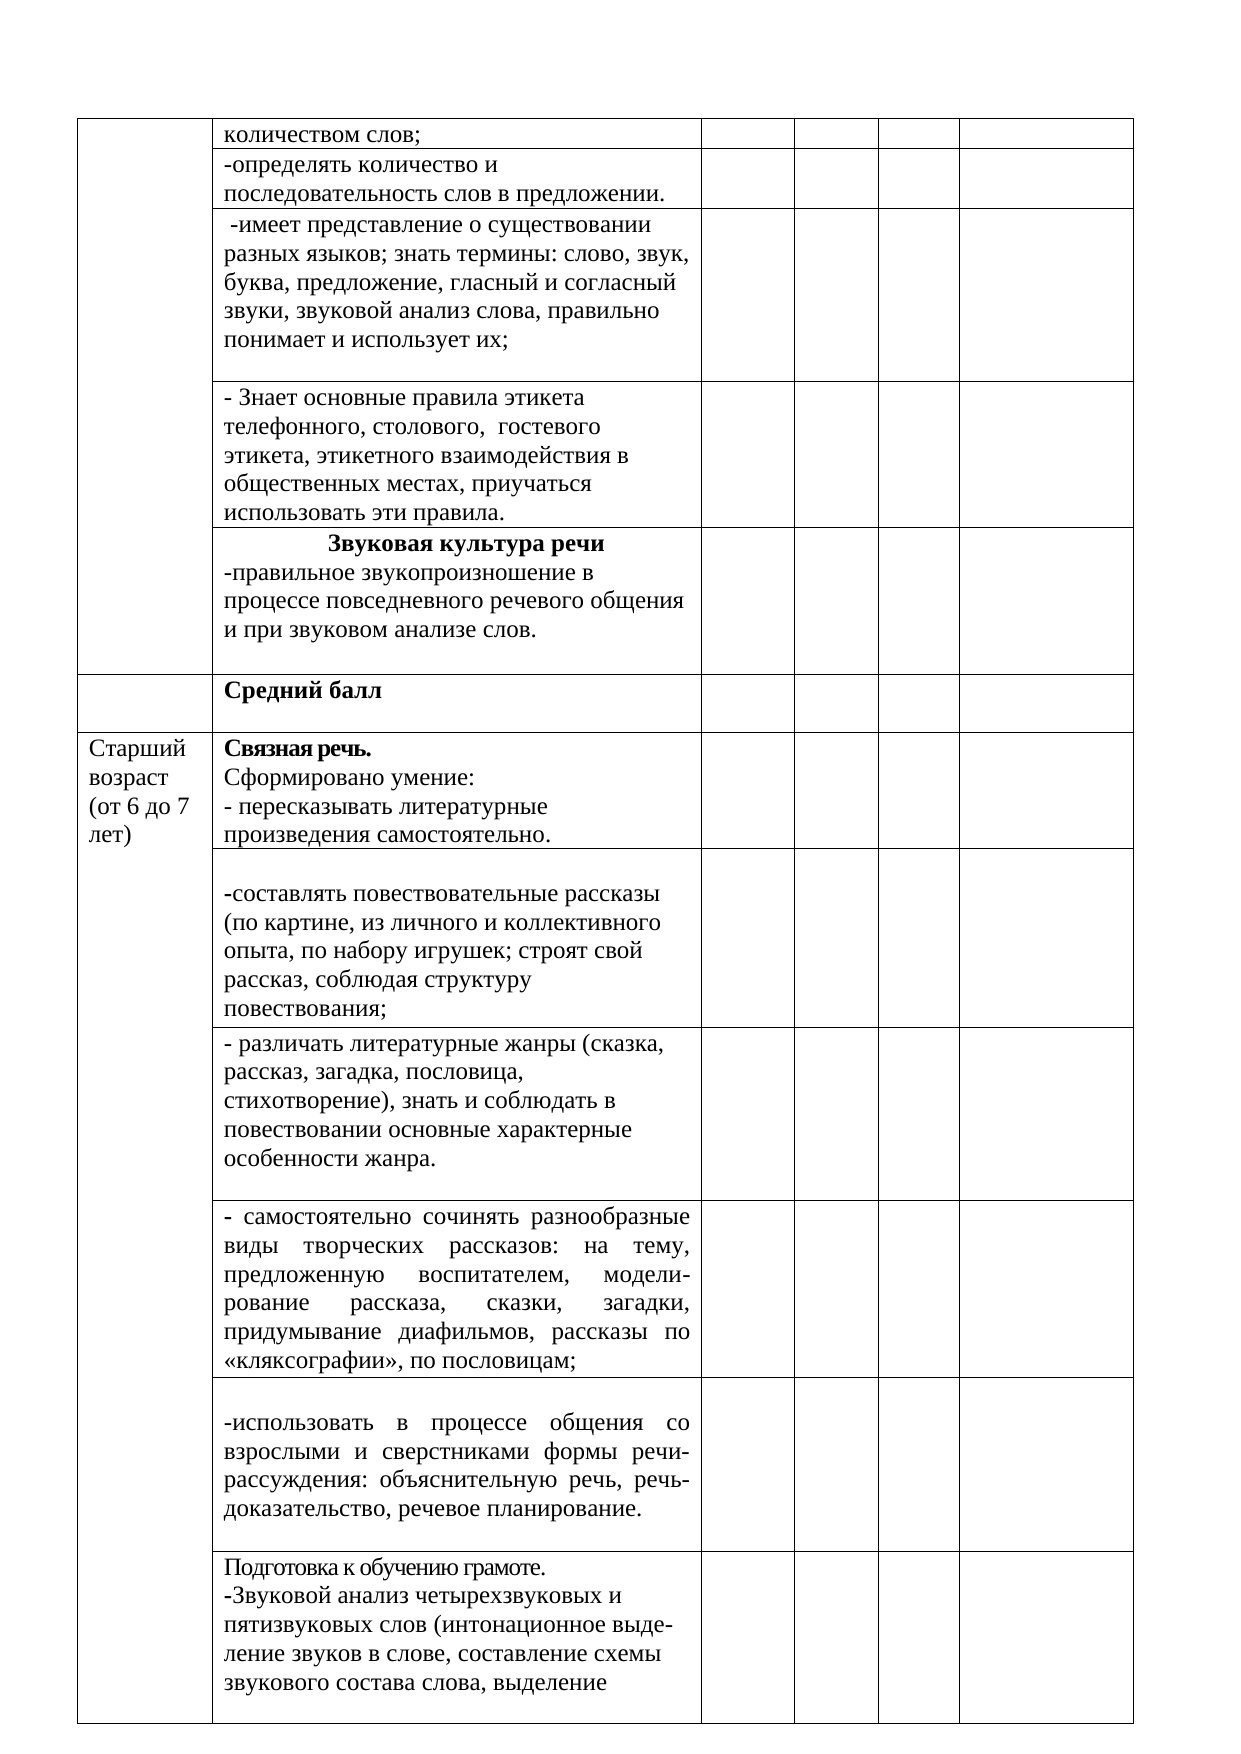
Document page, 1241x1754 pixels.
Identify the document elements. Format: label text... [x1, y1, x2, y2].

table_cell [795, 733, 878, 848]
table_cell [879, 849, 959, 1027]
table_cell - самостоятельно сочинять разнообразные виды творческих рассказов: на тему, предложенную воспитателем, моделирование рассказа, сказки, загадки, придумывание диафильмов, рассказы по «кляксографии», по пословицам; [213, 1201, 701, 1377]
table_cell [795, 209, 878, 381]
table_cell [960, 382, 1133, 527]
table_cell [795, 528, 878, 674]
table_cell [879, 675, 959, 732]
table_cell Звуковая культура речи -правильное звукопроизношение в процессе повседневного речевого общения и при звуковом анализе слов. [213, 528, 701, 674]
table_cell [702, 849, 794, 1027]
table_cell [960, 1028, 1133, 1200]
table_cell [795, 1552, 878, 1723]
table_cell [960, 209, 1133, 381]
table_cell [879, 528, 959, 674]
table_cell [960, 119, 1133, 148]
table_cell [795, 119, 878, 148]
table_cell [960, 733, 1133, 848]
table_cell [879, 1201, 959, 1377]
table_cell [702, 1378, 794, 1551]
table_cell [879, 1028, 959, 1200]
table_cell [879, 119, 959, 148]
table_cell [795, 1201, 878, 1377]
table_cell [702, 675, 794, 732]
table_cell [879, 1378, 959, 1551]
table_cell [213, 119, 701, 148]
table_cell [795, 1028, 878, 1200]
table_cell [960, 528, 1133, 674]
table_cell [78, 675, 212, 732]
table_cell [795, 149, 878, 208]
table_cell [960, 849, 1133, 1027]
table_cell - Знает основные правила этикета телефонного, столового, гостевого этикета, этикетного взаимодействия в общественных местах, приучаться использовать эти правила. [213, 382, 701, 527]
table_cell [879, 733, 959, 848]
table_cell -использовать в процессе общения со взрослыми и сверстниками формы речи-рассуждения: объяснительную речь, речь-доказательство, речевое планирование. [213, 1378, 701, 1551]
table_cell -составлять повествовательные рассказы (по картине, из личного и коллективного опыта, по набору игрушек; строят свой рассказ, соблюдая структуру повествования; [213, 849, 701, 1027]
table_cell [795, 1378, 878, 1551]
table_cell [879, 1552, 959, 1723]
table_cell -определять количество и последовательность слов в предложении. [213, 149, 701, 208]
table_cell [960, 1378, 1133, 1551]
table_cell [702, 1552, 794, 1723]
table_cell - различать литературные жанры (сказка, рассказ, загадка, пословица, стихотворение), знать и соблюдать в повествовании основные характерные особенности жанра. [213, 1028, 701, 1200]
table_cell Средний балл [213, 675, 701, 732]
table_cell [702, 382, 794, 527]
table_cell Старший возраст (от 6 до 7 лет) [78, 733, 212, 1723]
table_cell [795, 382, 878, 527]
table_cell [702, 1201, 794, 1377]
table_cell -имеет представление о существовании разных языков; знать термины: слово, звук, буква, предложение, гласный и согласный звуки, звуковой анализ слова, правильно понимает и использует их; [213, 209, 701, 381]
table_cell [702, 528, 794, 674]
table_cell [960, 149, 1133, 208]
table_cell [879, 149, 959, 208]
table_cell [879, 382, 959, 527]
table_cell [795, 849, 878, 1027]
table_cell [960, 1552, 1133, 1723]
table_cell [702, 209, 794, 381]
table_cell [702, 149, 794, 208]
table_cell [795, 675, 878, 732]
table_cell [879, 209, 959, 381]
table_cell [702, 119, 794, 148]
table_cell [960, 1201, 1133, 1377]
table_cell [960, 675, 1133, 732]
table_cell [213, 1552, 701, 1723]
table_cell [702, 733, 794, 848]
table_cell Связная речь. Сформировано умение: - пересказывать литературные произведения самостоятельно. [213, 733, 701, 848]
table_cell [702, 1028, 794, 1200]
